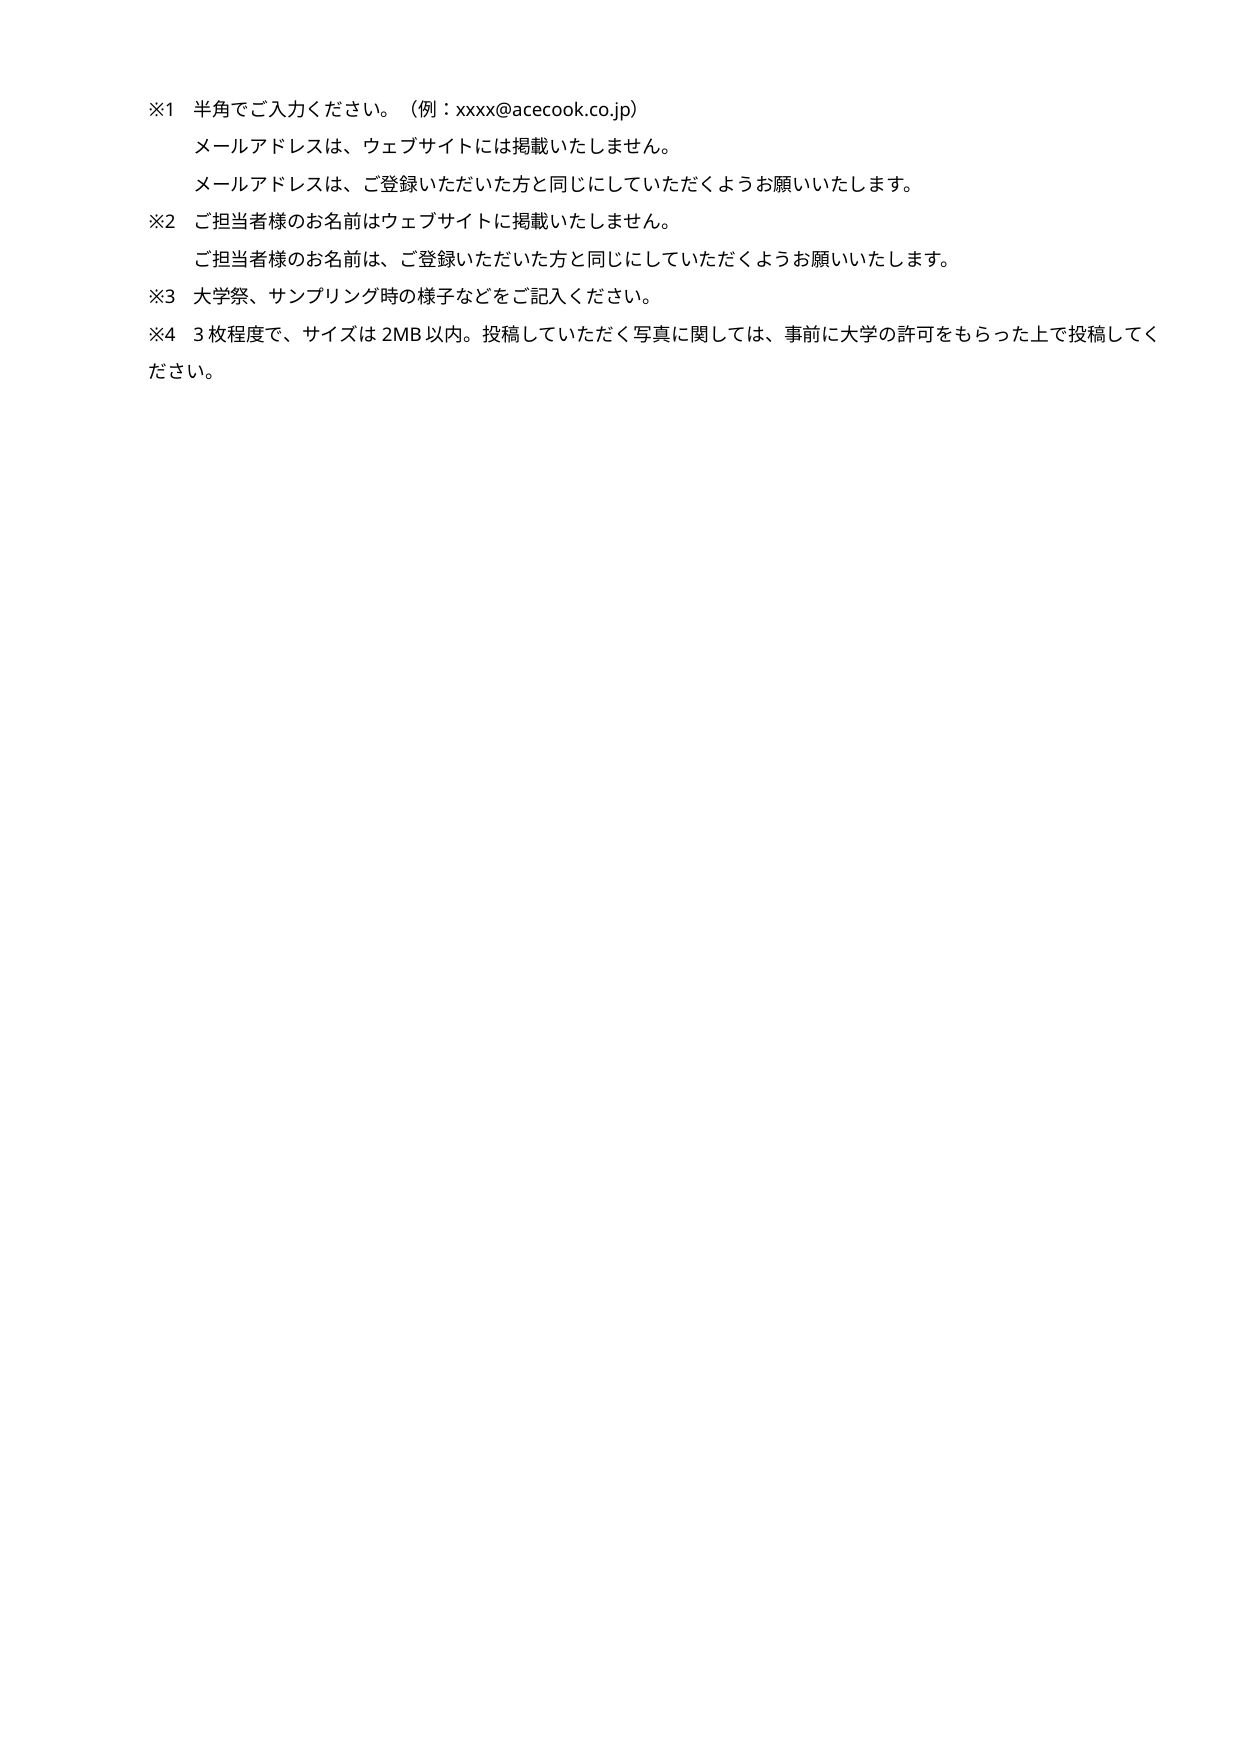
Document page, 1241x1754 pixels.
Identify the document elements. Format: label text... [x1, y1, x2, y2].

text メールアドレスは、ウェブサイトには掲載いたしません。 [149, 127, 1165, 164]
text ※1 半角でご入力ください。（例：xxxx@acecook.co.jp） [149, 89, 1165, 127]
text ※3 大学祭、サンプリング時の様子などをご記入ください。 [149, 277, 1165, 314]
text メールアドレスは、ご登録いただいた方と同じにしていただくようお願いいたします。 [149, 164, 1165, 202]
text ご担当者様のお名前は、ご登録いただいた方と同じにしていただくようお願いいたします。 [149, 239, 1165, 277]
text ※4 3枚程度で、サイズは2MB以内。投稿していただく写真に関しては、事前に大学の許可をもらった上で投稿してください。 [149, 314, 1165, 389]
text ※2 ご担当者様のお名前はウェブサイトに掲載いたしません。 [149, 202, 1165, 239]
